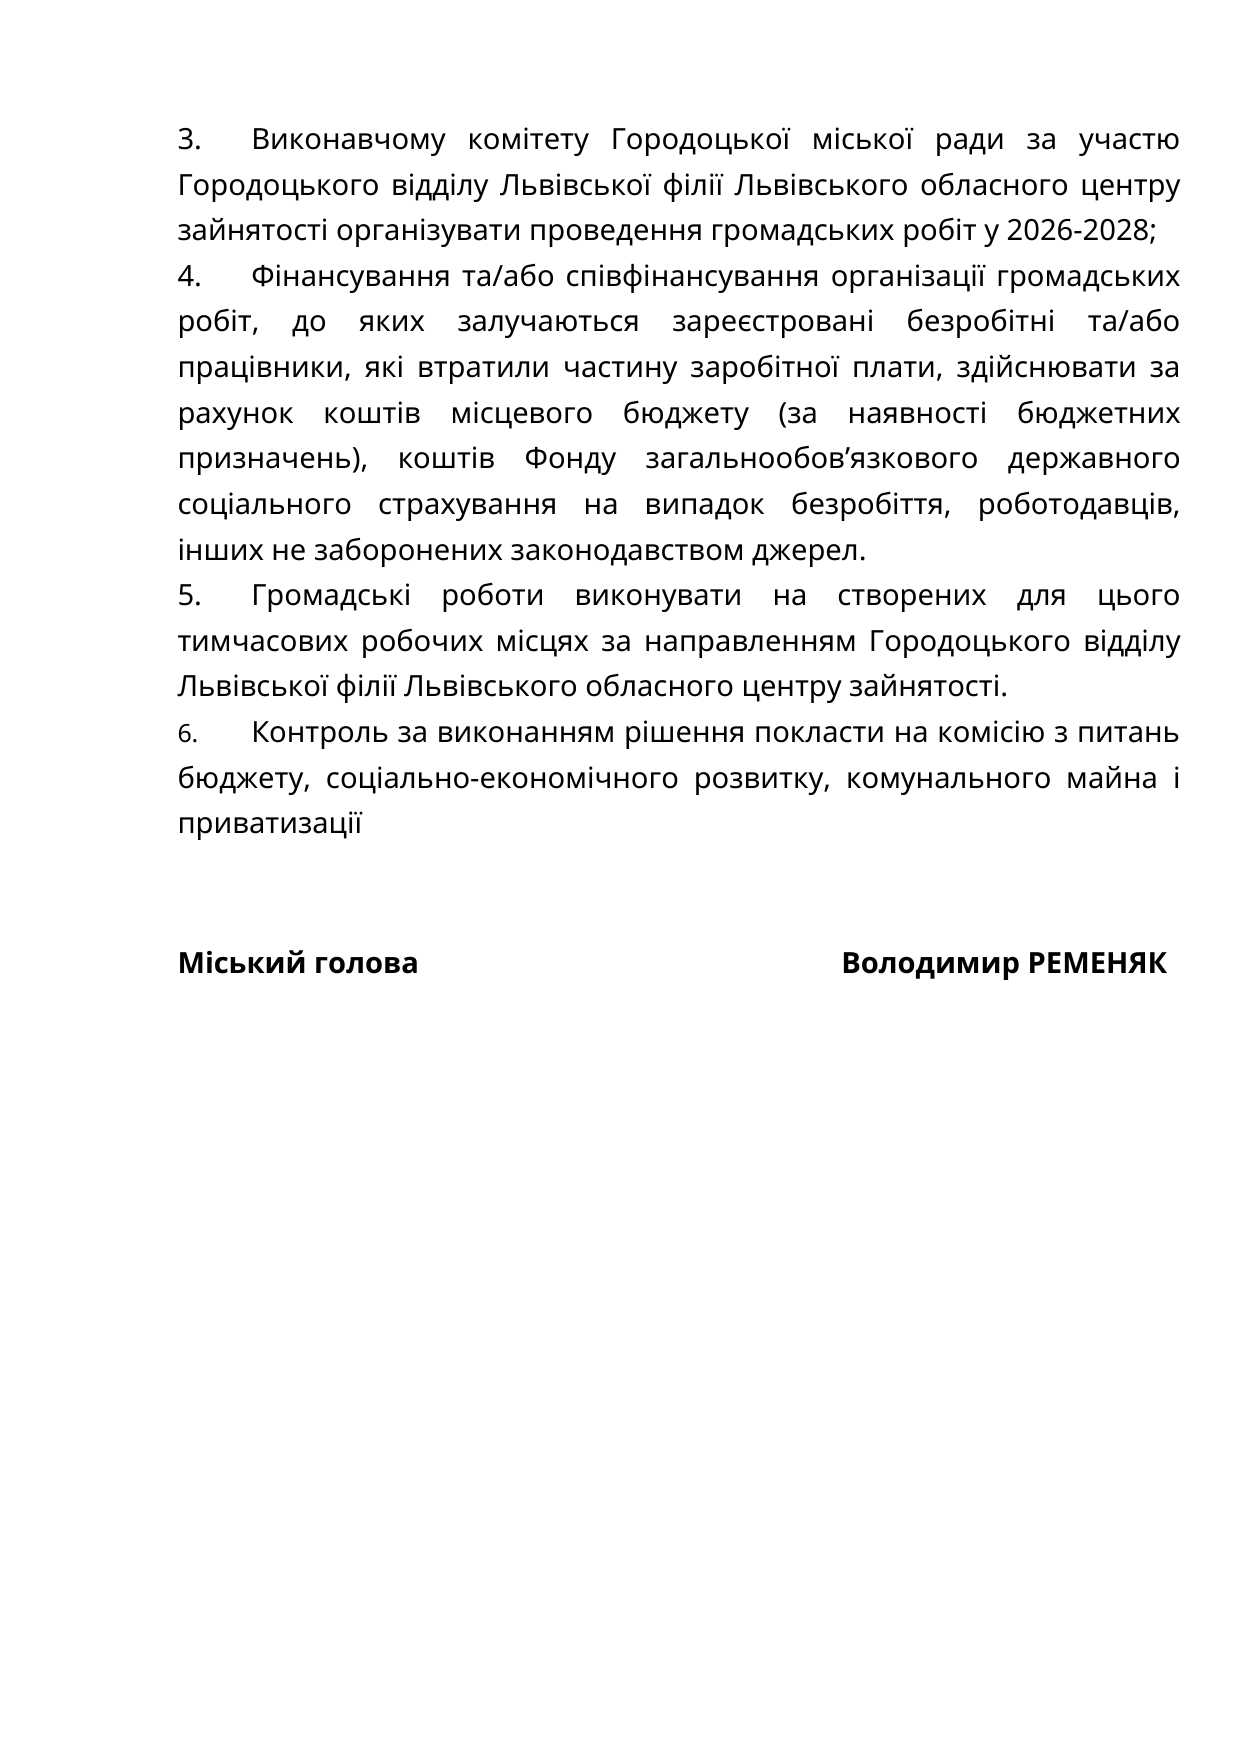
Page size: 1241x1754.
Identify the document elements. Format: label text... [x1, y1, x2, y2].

list Громадські роботи виконувати на створених для цього тимчасових робочих місцях за направленням Городоцького відділу Львівської філії Львівського обласного центру зайнятості. [177, 574, 1181, 705]
list Контроль за виконанням рішення покласти на комісію з питань бюджету, соціально-економічного розвитку, комунального майна і приватизації [177, 711, 1181, 842]
list Виконавчому комітету Городоцької міської ради за участю Городоцького відділу Львівської філії Львівського обласного центру зайнятості організувати проведення громадських робіт у 2026-2028; [177, 118, 1181, 249]
list Фінансування та/або співфінансування організації громадських робіт, до яких залучаються зареєстровані безробітні та/або працівники, які втратили частину заробітної плати, здійснювати за рахунок коштів місцевого бюджету (за наявності бюджетних призначень), коштів Фонду загальнообов’язкового державного соціального страхування на випадок безробіття, роботодавців, інших не заборонених законодавством джерел. [177, 255, 1181, 568]
text Міський голова Володимир РЕМЕНЯК [177, 942, 1181, 982]
